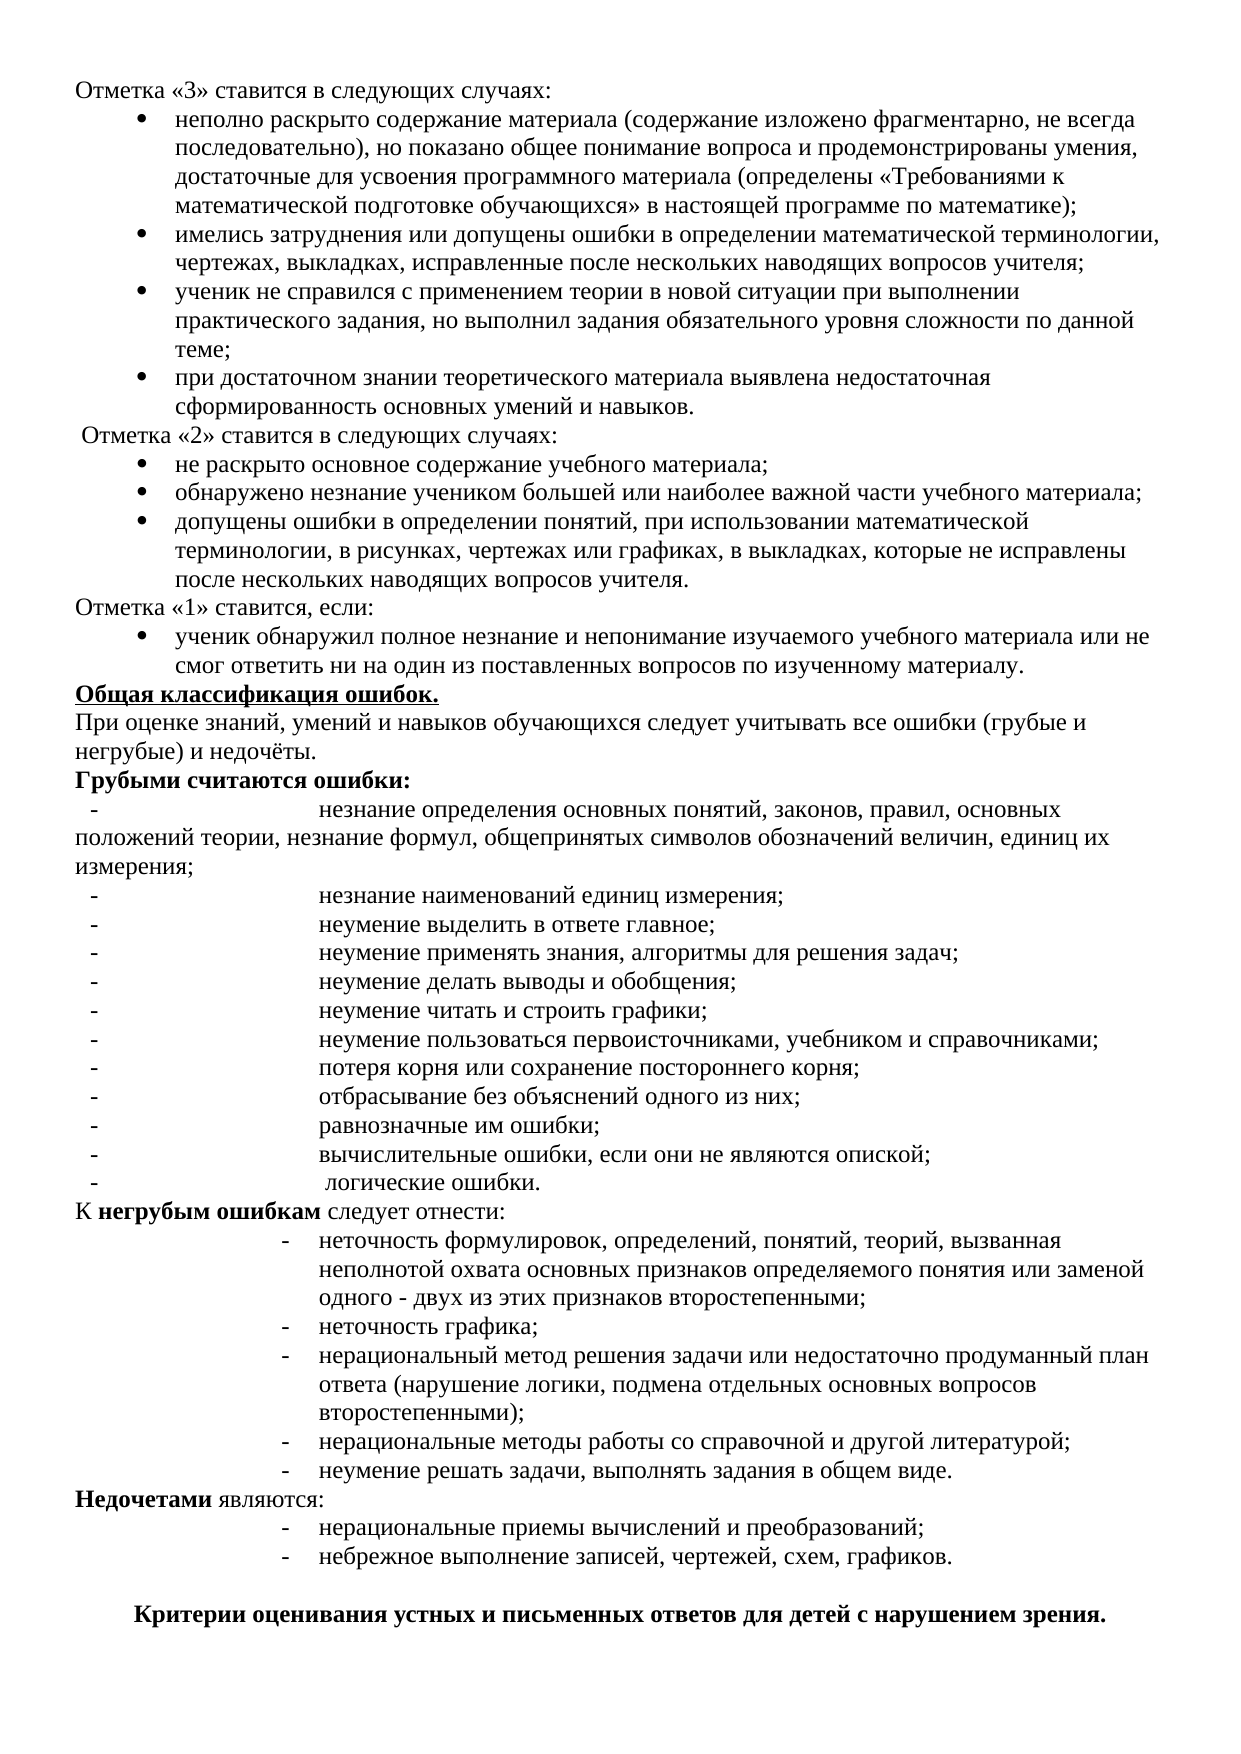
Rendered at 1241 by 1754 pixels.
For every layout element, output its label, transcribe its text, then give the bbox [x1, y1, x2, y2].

list допущены ошибки в определении понятий, при использовании математической терминологии, в рисунках, чертежах или графиках, в выкладках, которые не исправлены после нескольких наводящих вопросов учителя. [138, 506, 1165, 592]
text К негрубым ошибкам следует отнести: [75, 1196, 1165, 1225]
list ученик обнаружил полное незнание и непонимание изучаемого учебного материала или не смог ответить ни на один из поставленных вопросов по изученному материалу. [138, 621, 1165, 679]
list нерациональные методы работы со справочной и другой литературой; [281, 1426, 1165, 1455]
text Отметка «2» ставится в следующих случаях: [75, 420, 1165, 449]
list неумение делать выводы и обобщения; [75, 966, 1165, 995]
list обнаружено незнание учеником большей или наиболее важной части учебного материала; [138, 477, 1165, 506]
list равнозначные им ошибки; [75, 1110, 1165, 1139]
list имелись затруднения или допущены ошибки в определении математической терминологии, чертежах, выкладках, исправленные после нескольких наводящих вопросов учителя; [137, 219, 1165, 276]
list неумение решать задачи, выполнять задания в общем виде. [281, 1455, 1165, 1484]
list неумение читать и строить графики; [75, 995, 1165, 1024]
text Критерии оценивания устных и письменных ответов для детей с нарушением зрения. [75, 1599, 1165, 1627]
list незнание определения основных понятий, законов, правил, основных положений теории, незнание формул, общепринятых символов обозначений величин, единиц их измерения; [75, 794, 1165, 880]
list неточность графика; [281, 1311, 1165, 1340]
text Грубыми считаются ошибки: [75, 765, 1165, 794]
text Отметка «3» ставится в следующих случаях: [75, 75, 1165, 104]
text При оценке знаний, умений и навыков обучающихся следует учитывать все ошибки (грубые и негрубые) и недочёты. [75, 707, 1165, 765]
list неумение выделить в ответе главное; [75, 909, 1165, 937]
list отбрасывание без объяснений одного из них; [75, 1081, 1165, 1110]
list ученик не справился с применением теории в новой ситуации при выполнении практического задания, но выполнил задания обязательного уровня сложности по данной теме; [137, 276, 1165, 362]
list нерациональные приемы вычислений и преобразований; [281, 1512, 1165, 1541]
list неточность формулировок, определений, понятий, теорий, вызванная неполнотой охвата основных признаков определяемого понятия или заменой одного - двух из этих признаков второстепенными; [281, 1225, 1165, 1311]
text Общая классификация ошибок. [75, 679, 1165, 707]
text Недочетами являются: [75, 1484, 1165, 1512]
list неполно раскрыто содержание материала (содержание изложено фрагментарно, не всегда последовательно), но показано общее понимание вопроса и продемонстрированы умения, достаточные для усвоения программного материала (определены «Требованиями к математической подготовке обучающихся» в настоящей программе по математике); [137, 104, 1165, 219]
list при достаточном знании теоретического материала выявлена недостаточная сформированность основных умений и навыков. [137, 362, 1165, 420]
list незнание наименований единиц измерения; [75, 880, 1165, 909]
text Отметка «1» ставится, если: [75, 592, 1165, 621]
list неумение применять знания, алгоритмы для решения задач; [75, 937, 1165, 966]
list не раскрыто основное содержание учебного материала; [138, 449, 1165, 477]
list небрежное выполнение записей, чертежей, схем, графиков. [281, 1541, 1165, 1570]
list неумение пользоваться первоисточниками, учебником и справочниками; [75, 1024, 1165, 1052]
list потеря корня или сохранение постороннего корня; [75, 1052, 1165, 1081]
list вычислительные ошибки, если они не являются опиской; [75, 1139, 1165, 1167]
list логические ошибки. [75, 1167, 1165, 1196]
list нерациональный метод решения задачи или недостаточно продуманный план ответа (нарушение логики, подмена отдельных основных вопросов второстепенными); [281, 1340, 1165, 1426]
